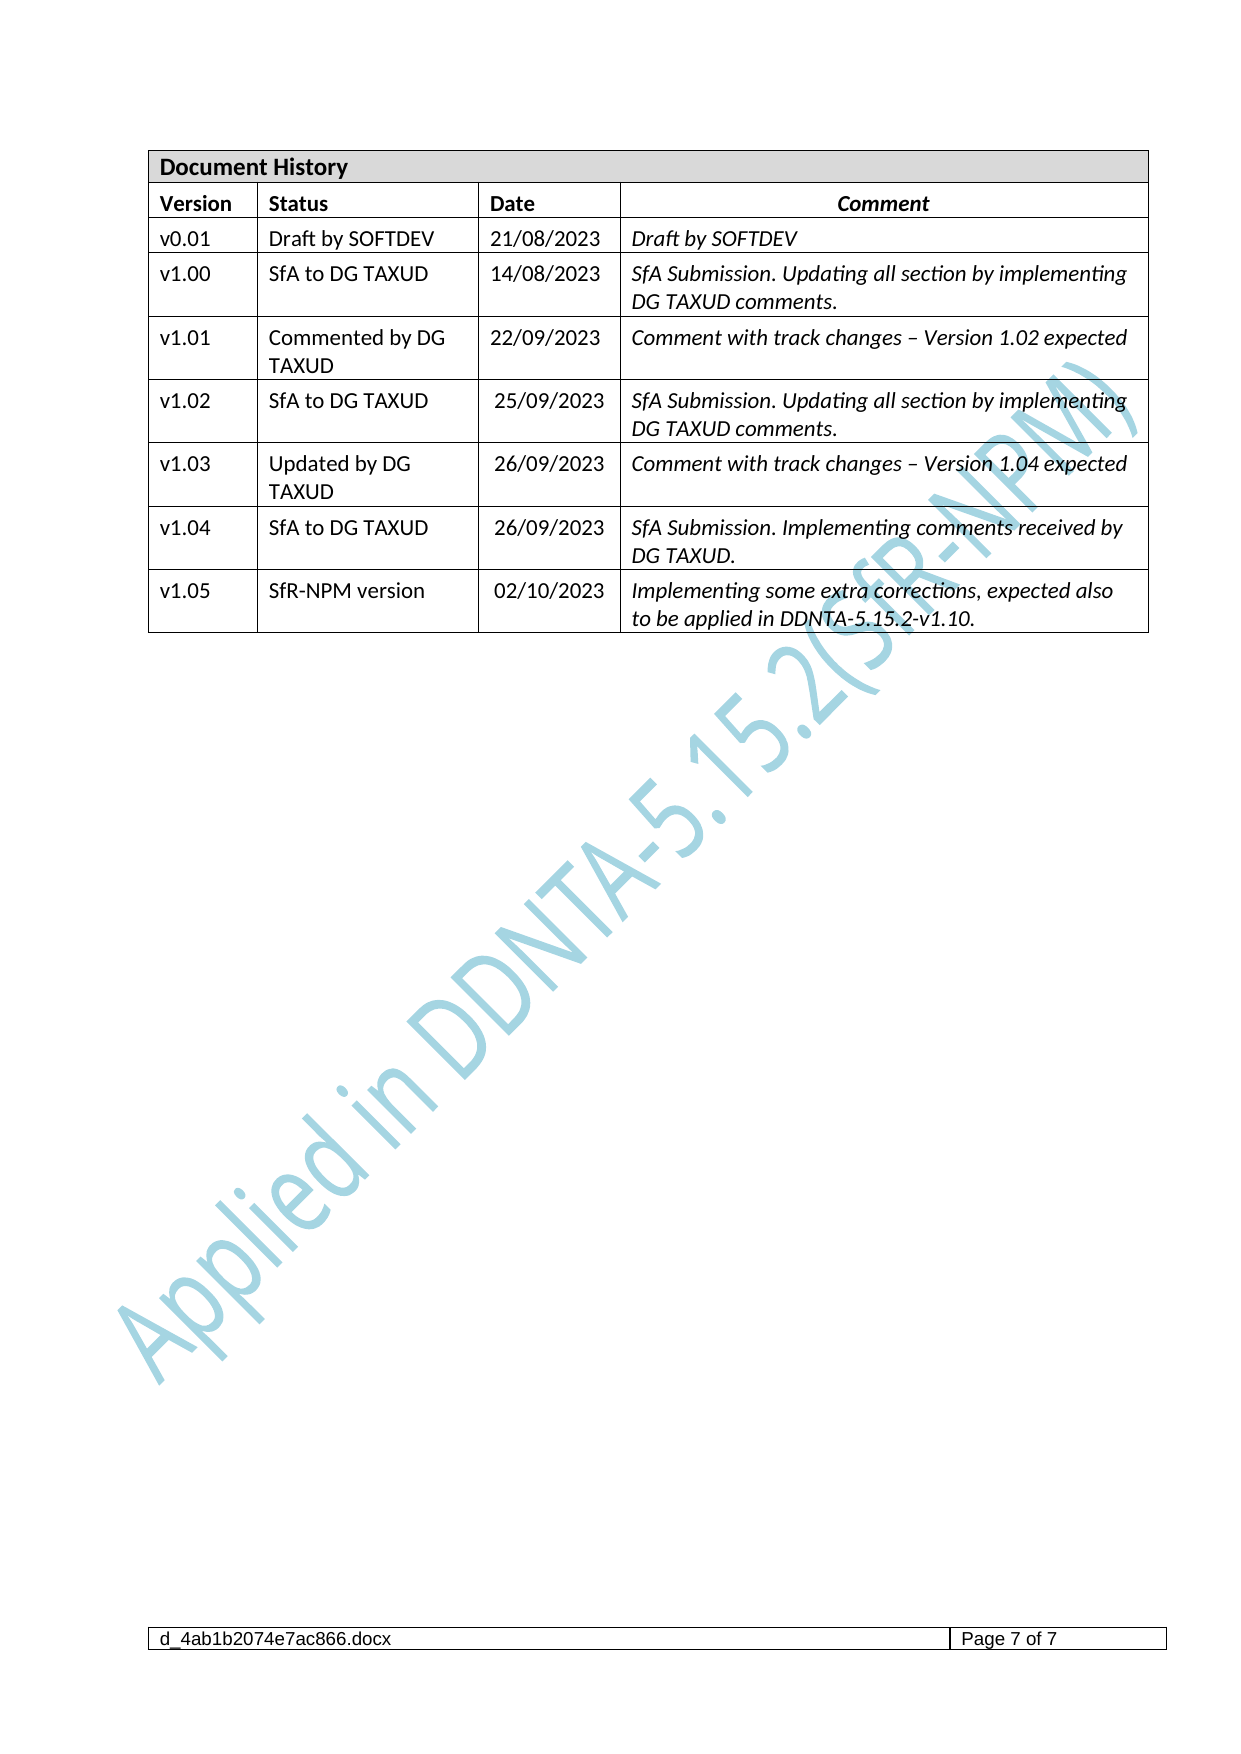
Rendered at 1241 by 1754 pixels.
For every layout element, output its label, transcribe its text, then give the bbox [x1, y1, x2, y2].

table_cell 21/08/2023 [479, 218, 620, 252]
table_cell Updated by DG TAXUD [258, 443, 478, 506]
table_cell 25/09/2023 [479, 380, 620, 442]
table_header Document History [149, 151, 1148, 182]
table_cell SfA Submission. Implementing comments received by DG TAXUD. [621, 507, 1148, 569]
table_cell 26/09/2023 [479, 507, 620, 569]
table_cell SfA to DG TAXUD [258, 380, 478, 442]
table_cell 02/10/2023 [479, 570, 620, 632]
table_cell v1.04 [149, 507, 257, 569]
table_cell Date [479, 183, 620, 217]
table_cell SfA Submission. Updating all section by implementing DG TAXUD comments. [621, 380, 1148, 442]
table_cell 14/08/2023 [479, 253, 620, 316]
table_cell v1.05 [149, 570, 257, 632]
table_cell SfA Submission. Updating all section by implementing DG TAXUD comments. [621, 253, 1148, 316]
table_cell Comment [621, 183, 1148, 217]
table_cell 26/09/2023 [479, 443, 620, 506]
table_cell Status [258, 183, 478, 217]
table_cell SfR-NPM version [258, 570, 478, 632]
table_cell v1.03 [149, 443, 257, 506]
table_cell Draft by SOFTDEV [621, 218, 1148, 252]
table_cell v1.01 [149, 317, 257, 379]
table_cell SfA to DG TAXUD [258, 253, 478, 316]
table_cell Implementing some extra corrections, expected also to be applied in DDNTA-5.15.2-v1.10. [621, 570, 1148, 632]
table_cell Comment with track changes – Version 1.02 expected [621, 317, 1148, 379]
table_cell SfA to DG TAXUD [258, 507, 478, 569]
table_cell v1.02 [149, 380, 257, 442]
table_cell Comment with track changes – Version 1.04 expected [621, 443, 1148, 506]
table_cell Draft by SOFTDEV [258, 218, 478, 252]
table_cell Version [149, 183, 257, 217]
table_cell v1.00 [149, 253, 257, 316]
table_cell v0.01 [149, 218, 257, 252]
table_cell Commented by DG TAXUD [258, 317, 478, 379]
table_cell 22/09/2023 [479, 317, 620, 379]
